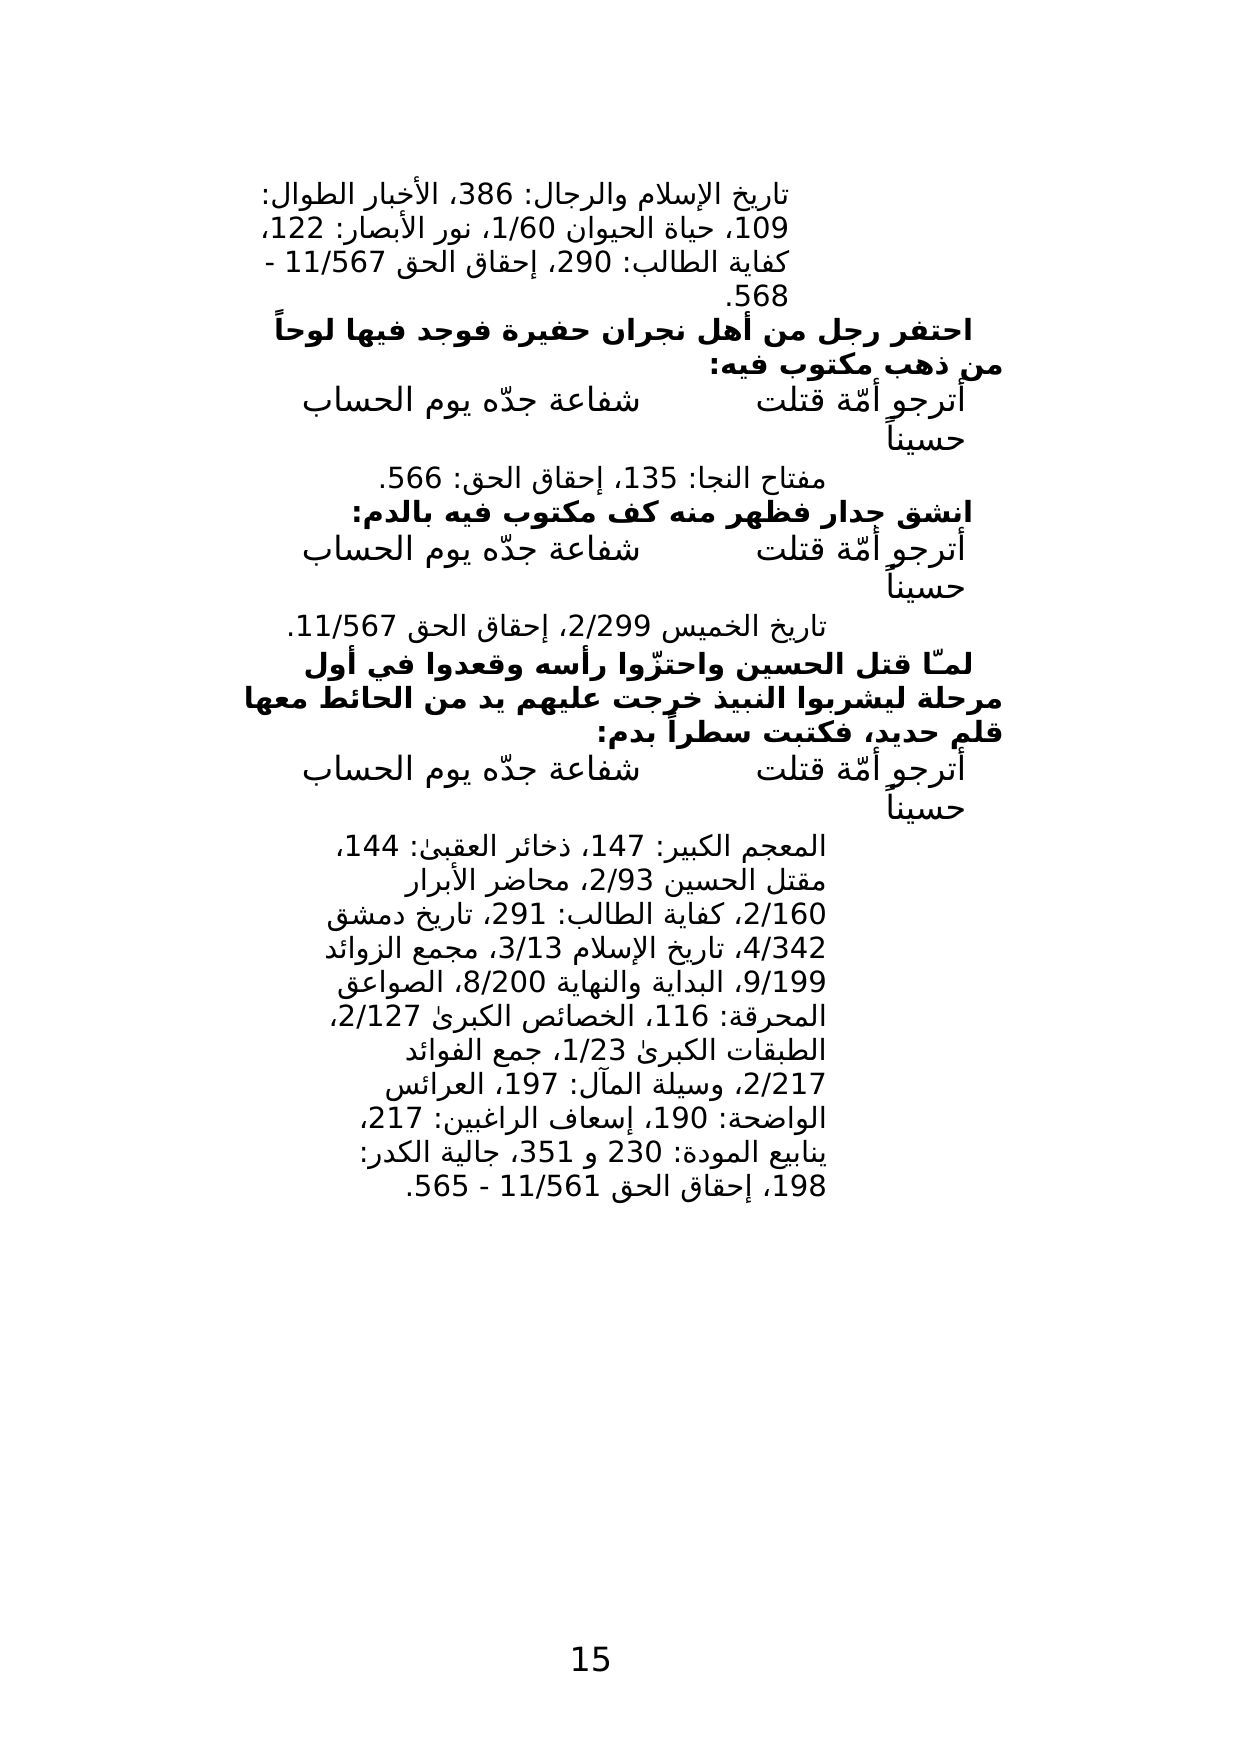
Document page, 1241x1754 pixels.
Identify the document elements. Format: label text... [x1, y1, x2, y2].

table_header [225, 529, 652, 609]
text انشق جدار فظهر منه كف مكتوب فيه بالدم: [236, 495, 1004, 529]
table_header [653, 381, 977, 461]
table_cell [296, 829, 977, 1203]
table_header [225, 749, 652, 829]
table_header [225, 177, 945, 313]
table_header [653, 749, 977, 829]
text احتفر رجل من أهل نجران حفيرة فوجد فيها لوحاً من ذهب مكتوب فيه: [236, 313, 1004, 381]
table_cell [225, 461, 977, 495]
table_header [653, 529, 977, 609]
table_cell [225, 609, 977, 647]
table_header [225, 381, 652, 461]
text لمـّا قتل الحسين واحتزّوا رأسه وقعدوا في أول مرحلة ليشربوا النبيذ خرجت عليهم يد من الحائط معها قلم حديد، فكتبت سطراً بدم: [236, 647, 1004, 749]
